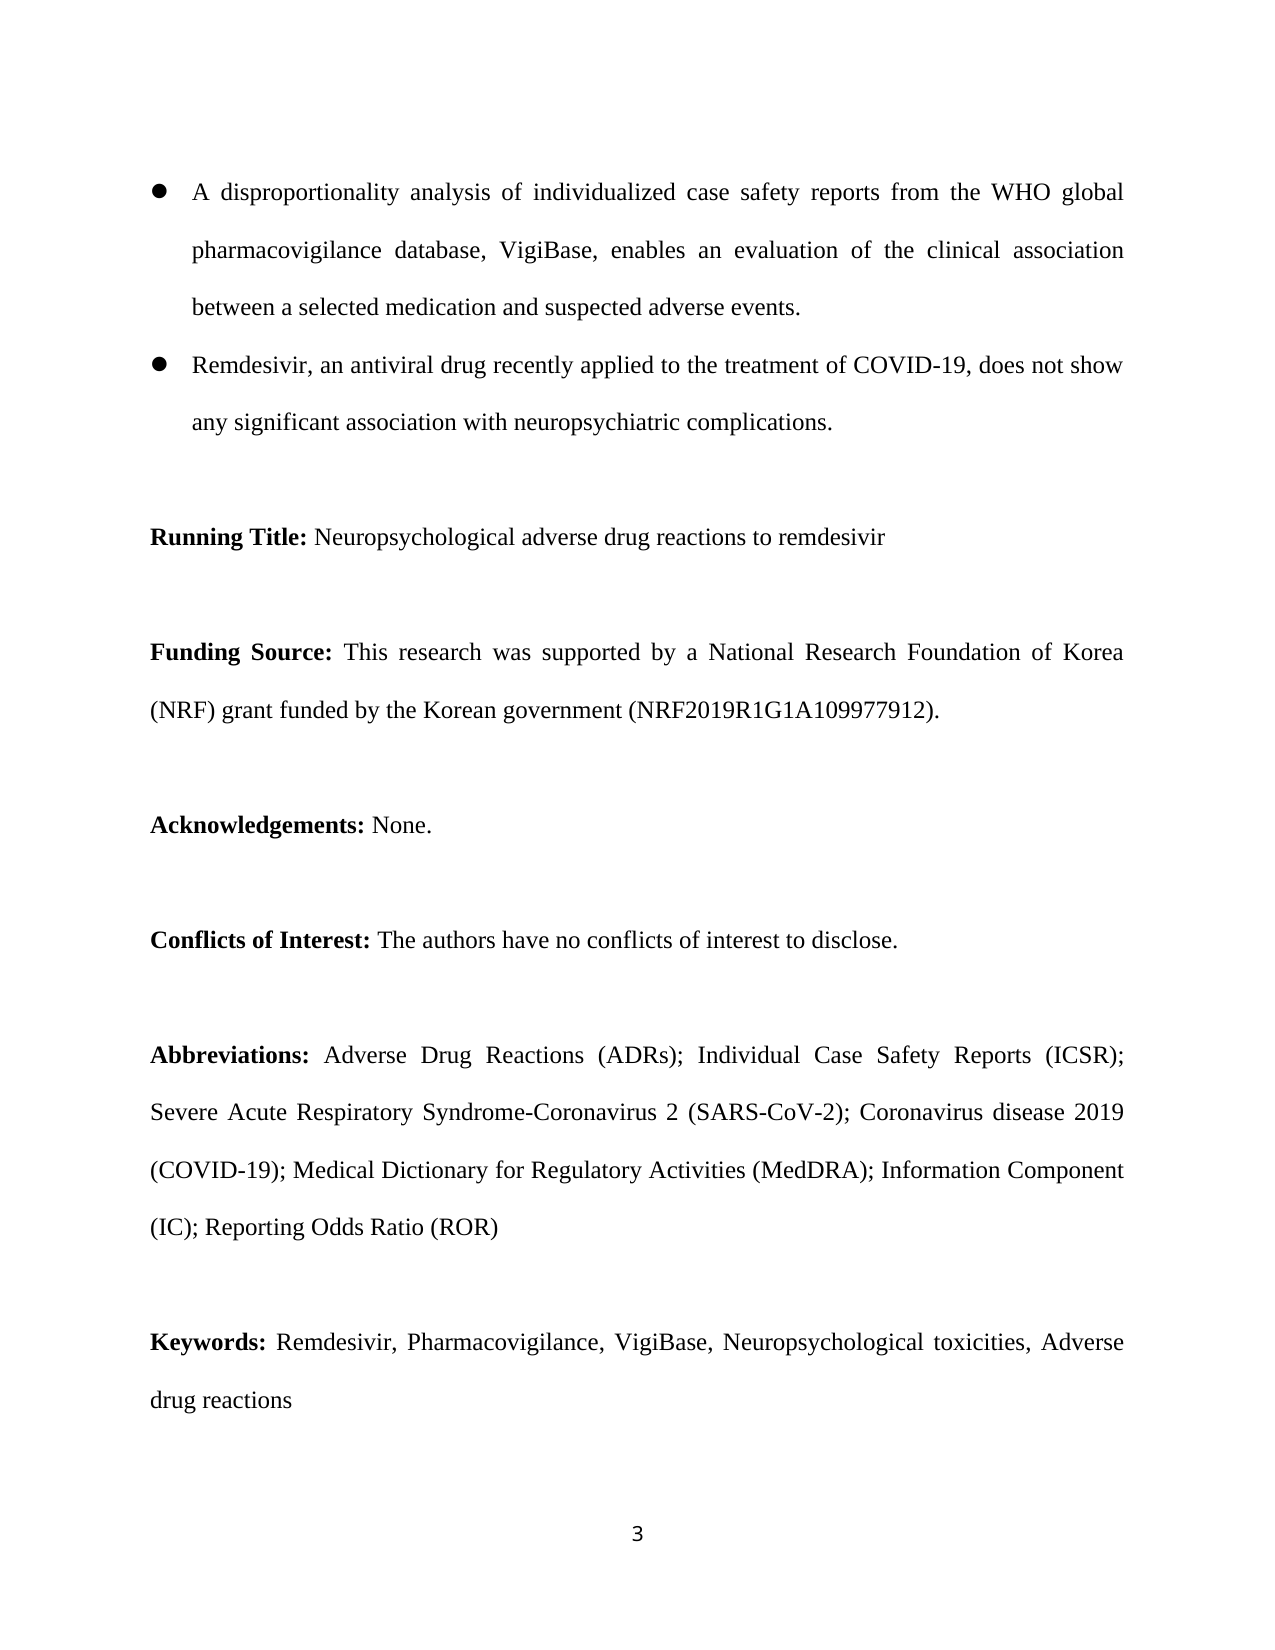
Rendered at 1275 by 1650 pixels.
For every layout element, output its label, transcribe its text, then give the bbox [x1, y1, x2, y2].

text Conflicts of Interest: The authors have no conflicts of interest to disclose. [150, 925, 1125, 953]
text Running Title: Neuropsychological adverse drug reactions to remdesivir [150, 522, 1125, 551]
text Abbreviations: Adverse Drug Reactions (ADRs); Individual Case Safety Reports (ICSR); Severe Acute Respiratory Syndrome-Coronavirus 2 (SARS-CoV-2); Coronavirus disease 2019 (COVID-19); Medical Dictionary for Regulatory Activities (MedDRA); Information Component (IC); Reporting Odds Ratio (ROR) [150, 1040, 1125, 1241]
list Remdesivir, an antiviral drug recently applied to the treatment of COVID-19, does not show any significant association with neuropsychiatric complications. [150, 350, 1125, 436]
list A disproportionality analysis of individualized case safety reports from the WHO global pharmacovigilance database, VigiBase, enables an evaluation of the clinical association between a selected medication and suspected adverse events. [150, 177, 1125, 321]
text Funding Source: This research was supported by a National Research Foundation of Korea (NRF) grant funded by the Korean government (NRF2019R1G1A109977912). [150, 637, 1125, 723]
text Keywords: Remdesivir, Pharmacovigilance, VigiBase, Neuropsychological toxicities, Adverse drug reactions [150, 1327, 1125, 1413]
text Acknowledgements: None. [150, 810, 1125, 838]
